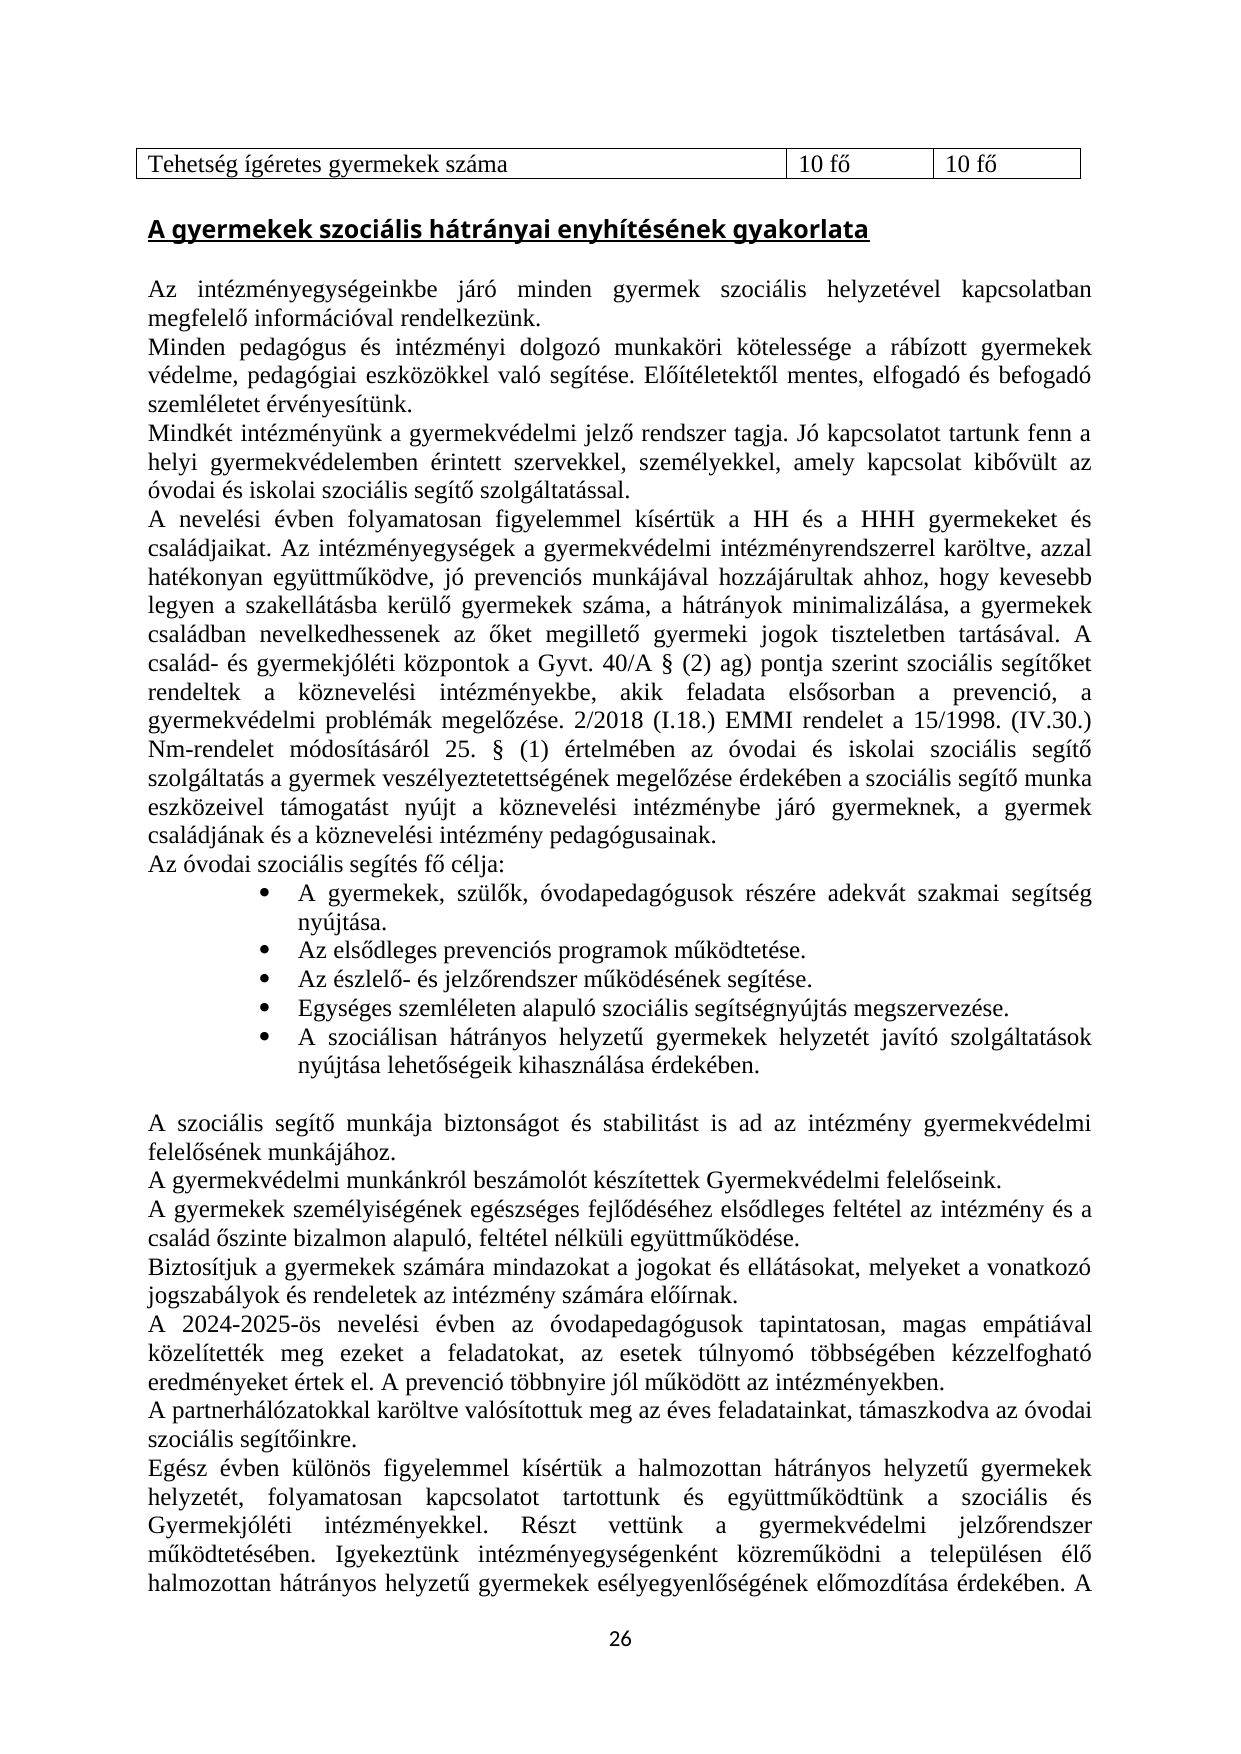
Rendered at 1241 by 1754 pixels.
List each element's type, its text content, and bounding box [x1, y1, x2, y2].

text Mindkét intézményünk a gyermekvédelmi jelző rendszer tagja. Jó kapcsolatot tartunk fenn a helyi gyermekvédelemben érintett szervekkel, személyekkel, amely kapcsolat kibővült az óvodai és iskolai szociális segítő szolgáltatással. [148, 418, 1093, 504]
text Az intézményegységeinkbe járó minden gyermek szociális helyzetével kapcsolatban megfelelő információval rendelkezünk. [148, 274, 1093, 332]
text A nevelési évben folyamatosan figyelemmel kísértük a HH és a HHH gyermekeket és családjaikat. Az intézményegységek a gyermekvédelmi intézményrendszerrel karöltve, azzal hatékonyan együttműködve, jó prevenciós munkájával hozzájárultak ahhoz, hogy kevesebb legyen a szakellátásba kerülő gyermekek száma, a hátrányok minimalizálása, a gyermekek családban nevelkedhessenek az őket megillető gyermeki jogok tiszteletben tartásával. A család- és gyermekjóléti központok a Gyvt. 40/A § (2) ag) pontja szerint szociális segítőket rendeltek a köznevelési intézményekbe, akik feladata elsősorban a prevenció, a gyermekvédelmi problémák megelőzése. 2/2018 (I.18.) EMMI rendelet a 15/1998. (IV.30.) Nm-rendelet módosításáról 25. § (1) értelmében az óvodai és iskolai szociális segítő szolgáltatás a gyermek veszélyeztetettségének megelőzése érdekében a szociális segítő munka eszközeivel támogatást nyújt a köznevelési intézménybe járó gyermeknek, a gyermek családjának és a köznevelési intézmény pedagógusainak. [148, 504, 1093, 849]
table_cell 10 fő [787, 149, 933, 177]
list A szociálisan hátrányos helyzetű gyermekek helyzetét javító szolgáltatások nyújtása lehetőségeik kihasználása érdekében. [260, 1022, 1093, 1079]
table_cell Tehetség ígéretes gyermekek száma [137, 149, 786, 177]
list A gyermekek, szülők, óvodapedagógusok részére adekvát szakmai segítség nyújtása. [260, 878, 1093, 935]
list Az észlelő- és jelzőrendszer működésének segítése. [260, 964, 1093, 993]
text A partnerhálózatokkal karöltve valósítottuk meg az éves feladatainkat, támaszkodva az óvodai szociális segítőinkre. [148, 1395, 1093, 1453]
text A 2024-2025-ös nevelési évben az óvodapedagógusok tapintatosan, magas empátiával közelítették meg ezeket a feladatokat, az esetek túlnyomó többségében kézzelfogható eredményeket értek el. A prevenció többnyire jól működött az intézményekben. [148, 1309, 1093, 1395]
text Az óvodai szociális segítés fő célja: [148, 849, 1093, 878]
subtitle A gyermekek szociális hátrányai enyhítésének gyakorlata [148, 211, 1093, 245]
table_cell 10 fő [934, 149, 1080, 177]
text A gyermekek személyiségének egészséges fejlődéséhez elsődleges feltétel az intézmény és a család őszinte bizalmon alapuló, feltétel nélküli együttműködése. [148, 1194, 1093, 1252]
list Egységes szemléleten alapuló szociális segítségnyújtás megszervezése. [260, 993, 1093, 1022]
text A gyermekvédelmi munkánkról beszámolót készítettek Gyermekvédelmi felelőseink. [148, 1165, 1093, 1194]
text Minden pedagógus és intézményi dolgozó munkaköri kötelessége a rábízott gyermekek védelme, pedagógiai eszközökkel való segítése. Előítéletektől mentes, elfogadó és befogadó szemléletet érvényesítünk. [148, 332, 1093, 418]
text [148, 1453, 1093, 1597]
text A szociális segítő munkája biztonságot és stabilitást is ad az intézmény gyermekvédelmi felelősének munkájához. [148, 1108, 1093, 1165]
list Az elsődleges prevenciós programok működtetése. [260, 935, 1093, 964]
text Biztosítjuk a gyermekek számára mindazokat a jogokat és ellátásokat, melyeket a vonatkozó jogszabályok és rendeletek az intézmény számára előírnak. [148, 1252, 1093, 1309]
